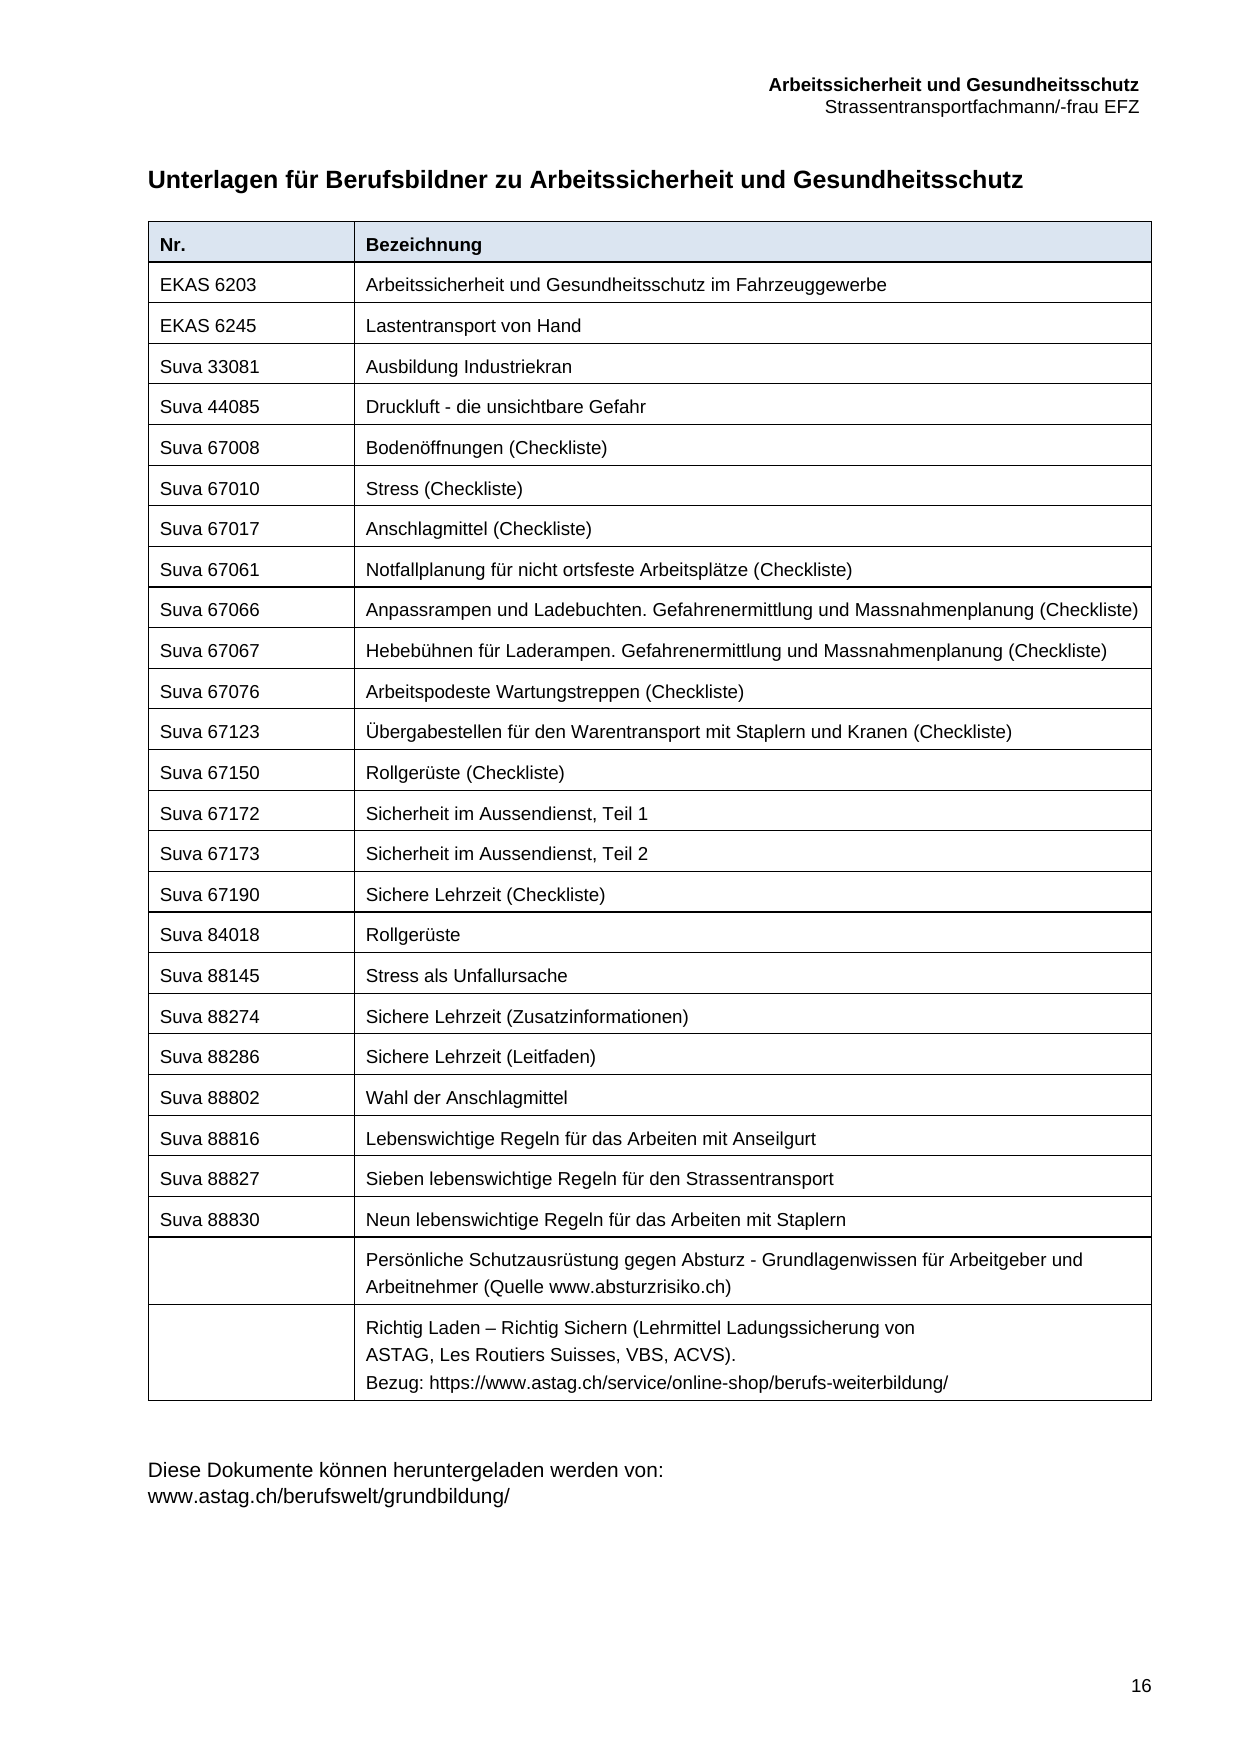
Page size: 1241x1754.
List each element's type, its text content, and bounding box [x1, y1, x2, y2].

table_cell EKAS 6203 [149, 263, 354, 302]
table_cell Suva 67017 [149, 506, 354, 546]
table_cell Persönliche Schutzausrüstung gegen Absturz - Grundlagenwissen für Arbeitgeber und Arbeitnehmer (Quelle www.absturzrisiko.ch) [355, 1238, 1151, 1304]
table_cell Sieben lebenswichtige Regeln für den Strassentransport [355, 1156, 1151, 1196]
table_cell Arbeitssicherheit und Gesundheitsschutz im Fahrzeuggewerbe [355, 263, 1151, 302]
table_cell Sicherheit im Aussendienst, Teil 1 [355, 791, 1151, 830]
table_cell Arbeitspodeste Wartungstreppen (Checkliste) [355, 669, 1151, 708]
table_cell Sichere Lehrzeit (Zusatzinformationen) [355, 994, 1151, 1033]
table_cell Suva 88802 [149, 1075, 354, 1114]
table_cell Hebebühnen für Laderampen. Gefahrenermittlung und Massnahmenplanung (Checkliste) [355, 628, 1151, 668]
table_cell Suva 67067 [149, 628, 354, 668]
table_cell Suva 67061 [149, 547, 354, 586]
table_cell Suva 88274 [149, 994, 354, 1033]
table_header Nr. [149, 222, 354, 261]
table_cell Übergabestellen für den Warentransport mit Staplern und Kranen (Checkliste) [355, 709, 1151, 749]
table_cell Suva 67008 [149, 425, 354, 464]
table_cell Sichere Lehrzeit (Checkliste) [355, 872, 1151, 911]
table_cell Anschlagmittel (Checkliste) [355, 506, 1151, 546]
table_cell Suva 67123 [149, 709, 354, 749]
table_cell Lastentransport von Hand [355, 303, 1151, 343]
table_cell Neun lebenswichtige Regeln für das Arbeiten mit Staplern [355, 1197, 1151, 1236]
table_cell Suva 67190 [149, 872, 354, 911]
table_cell Druckluft - die unsichtbare Gefahr [355, 384, 1151, 424]
table_cell Sicherheit im Aussendienst, Teil 2 [355, 831, 1151, 871]
table_cell Rollgerüste (Checkliste) [355, 750, 1151, 789]
table_cell Suva 88830 [149, 1197, 354, 1236]
table_cell Stress als Unfallursache [355, 953, 1151, 993]
text Unterlagen für Berufsbildner zu Arbeitssicherheit und Gesundheitsschutz [148, 165, 1152, 194]
table_cell Rollgerüste [355, 913, 1151, 952]
table_cell Suva 44085 [149, 384, 354, 424]
table_cell Suva 67173 [149, 831, 354, 871]
table_cell [149, 1238, 354, 1304]
table_header Bezeichnung [355, 222, 1151, 261]
table_cell Suva 88816 [149, 1116, 354, 1155]
text Diese Dokumente können heruntergeladen werden von: [148, 1455, 1152, 1482]
table_cell Suva 88827 [149, 1156, 354, 1196]
table_cell Ausbildung Industriekran [355, 344, 1151, 383]
table_cell Suva 67076 [149, 669, 354, 708]
table_cell Wahl der Anschlagmittel [355, 1075, 1151, 1114]
table_cell Richtig Laden – Richtig Sichern (Lehrmittel Ladungssicherung von ASTAG, Les Routiers Suisses, VBS, ACVS). Bezug: https://www.astag.ch/service/online-shop/berufs-weiterbildung/ [355, 1305, 1151, 1399]
table_cell Suva 33081 [149, 344, 354, 383]
table_cell Lebenswichtige Regeln für das Arbeiten mit Anseilgurt [355, 1116, 1151, 1155]
table_cell Bodenöffnungen (Checkliste) [355, 425, 1151, 464]
table_cell Suva 84018 [149, 913, 354, 952]
table_cell EKAS 6245 [149, 303, 354, 343]
table_cell Anpassrampen und Ladebuchten. Gefahrenermittlung und Massnahmenplanung (Checkliste) [355, 588, 1151, 627]
text www.astag.ch/berufswelt/grundbildung/ [148, 1482, 1152, 1509]
table_cell Suva 67150 [149, 750, 354, 789]
table_cell Stress (Checkliste) [355, 466, 1151, 505]
table_cell Suva 67172 [149, 791, 354, 830]
table_cell Suva 88286 [149, 1034, 354, 1074]
table_cell Sichere Lehrzeit (Leitfaden) [355, 1034, 1151, 1074]
table_cell Notfallplanung für nicht ortsfeste Arbeitsplätze (Checkliste) [355, 547, 1151, 586]
table_cell Suva 67010 [149, 466, 354, 505]
table_cell Suva 67066 [149, 588, 354, 627]
table_cell Suva 88145 [149, 953, 354, 993]
table_cell [149, 1305, 354, 1399]
